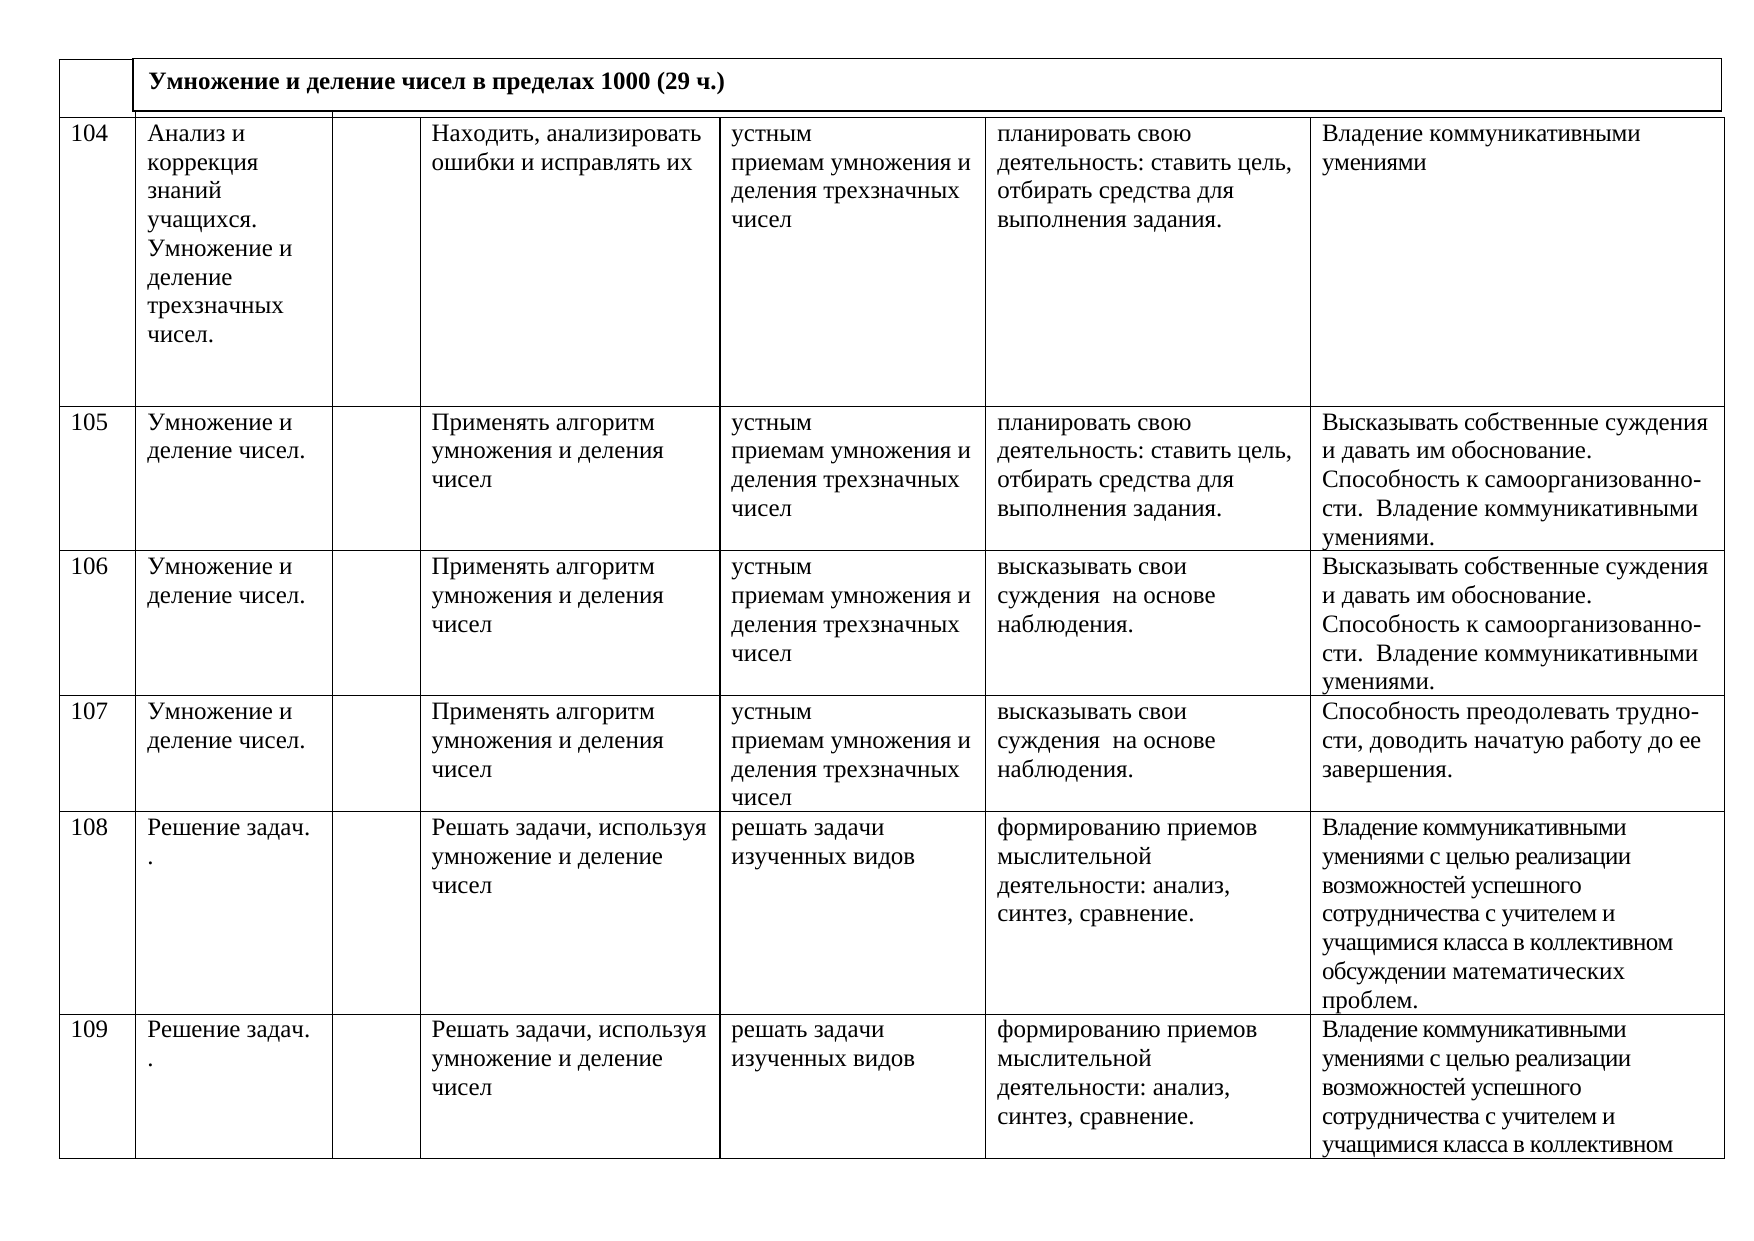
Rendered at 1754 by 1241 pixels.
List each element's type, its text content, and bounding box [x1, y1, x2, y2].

table_cell 104 [60, 118, 135, 406]
table_cell Решать задачи, используя умножение и деление чисел [421, 812, 719, 1013]
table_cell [721, 1015, 985, 1158]
table_cell 109 [60, 1015, 135, 1158]
table_cell [333, 696, 420, 811]
table_cell Решение задач. . [136, 812, 332, 1013]
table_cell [1311, 1015, 1724, 1158]
table_cell Применять алгоритм умножения и деления чисел [421, 551, 719, 695]
table_cell [333, 407, 420, 550]
table_cell [333, 1015, 420, 1158]
table_cell формированию приемов мыслительной деятельности: анализ, синтез, сравнение. [986, 812, 1310, 1013]
table_cell 106 [60, 551, 135, 695]
table_cell планировать свою деятельность: ставить цель, отбирать средства для выполнения задания. [986, 407, 1310, 550]
table_cell [333, 551, 420, 695]
table_cell Способность преодолевать трудности, доводить начатую работу до ее завершения. [1311, 696, 1724, 811]
table_cell [333, 118, 420, 406]
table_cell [986, 1015, 1310, 1158]
table_cell Высказывать собственные суждения и давать им обоснование. Способность к самоорганизованности. Владение коммуникативными умениями. [1311, 551, 1724, 695]
table_cell Анализ и коррекция знаний учащихся. Умножение и деление трехзначных чисел. [136, 118, 332, 406]
table_cell планировать свою деятельность: ставить цель, отбирать средства для выполнения задания. [986, 118, 1310, 406]
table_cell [421, 1015, 719, 1158]
table_cell [136, 112, 332, 117]
table_cell Решение задач. . [136, 1015, 332, 1158]
table_cell 105 [60, 407, 135, 550]
table_cell Владение коммуникативными умениями [1311, 118, 1724, 406]
table_cell устным приемам умножения и деления трехзначных чисел [721, 407, 985, 550]
table_cell решать задачи изученных видов [721, 812, 985, 1013]
table_cell Умножение и деление чисел. [136, 551, 332, 695]
table_cell 107 [60, 696, 135, 811]
table_cell [333, 812, 420, 1013]
table_cell Умножение и деление чисел. [136, 696, 332, 811]
table_cell Применять алгоритм умножения и деления чисел [421, 696, 719, 811]
table_cell 108 [60, 812, 135, 1013]
table_cell [60, 60, 135, 117]
table_cell устным приемам умножения и деления трехзначных чисел [721, 551, 985, 695]
table_cell Высказывать собственные суждения и давать им обоснование. Способность к самоорганизованности. Владение коммуникативными умениями. [1311, 407, 1724, 550]
table_cell Умножение и деление чисел. [136, 407, 332, 550]
table_cell Применять алгоритм умножения и деления чисел [421, 407, 719, 550]
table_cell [421, 118, 719, 406]
table_cell высказывать свои суждения на основе наблюдения. [986, 696, 1310, 811]
table_cell устным приемам умножения и деления трехзначных чисел [721, 118, 985, 406]
table_cell высказывать свои суждения на основе наблюдения. [986, 551, 1310, 695]
table_cell устным приемам умножения и деления трехзначных чисел [721, 696, 985, 811]
